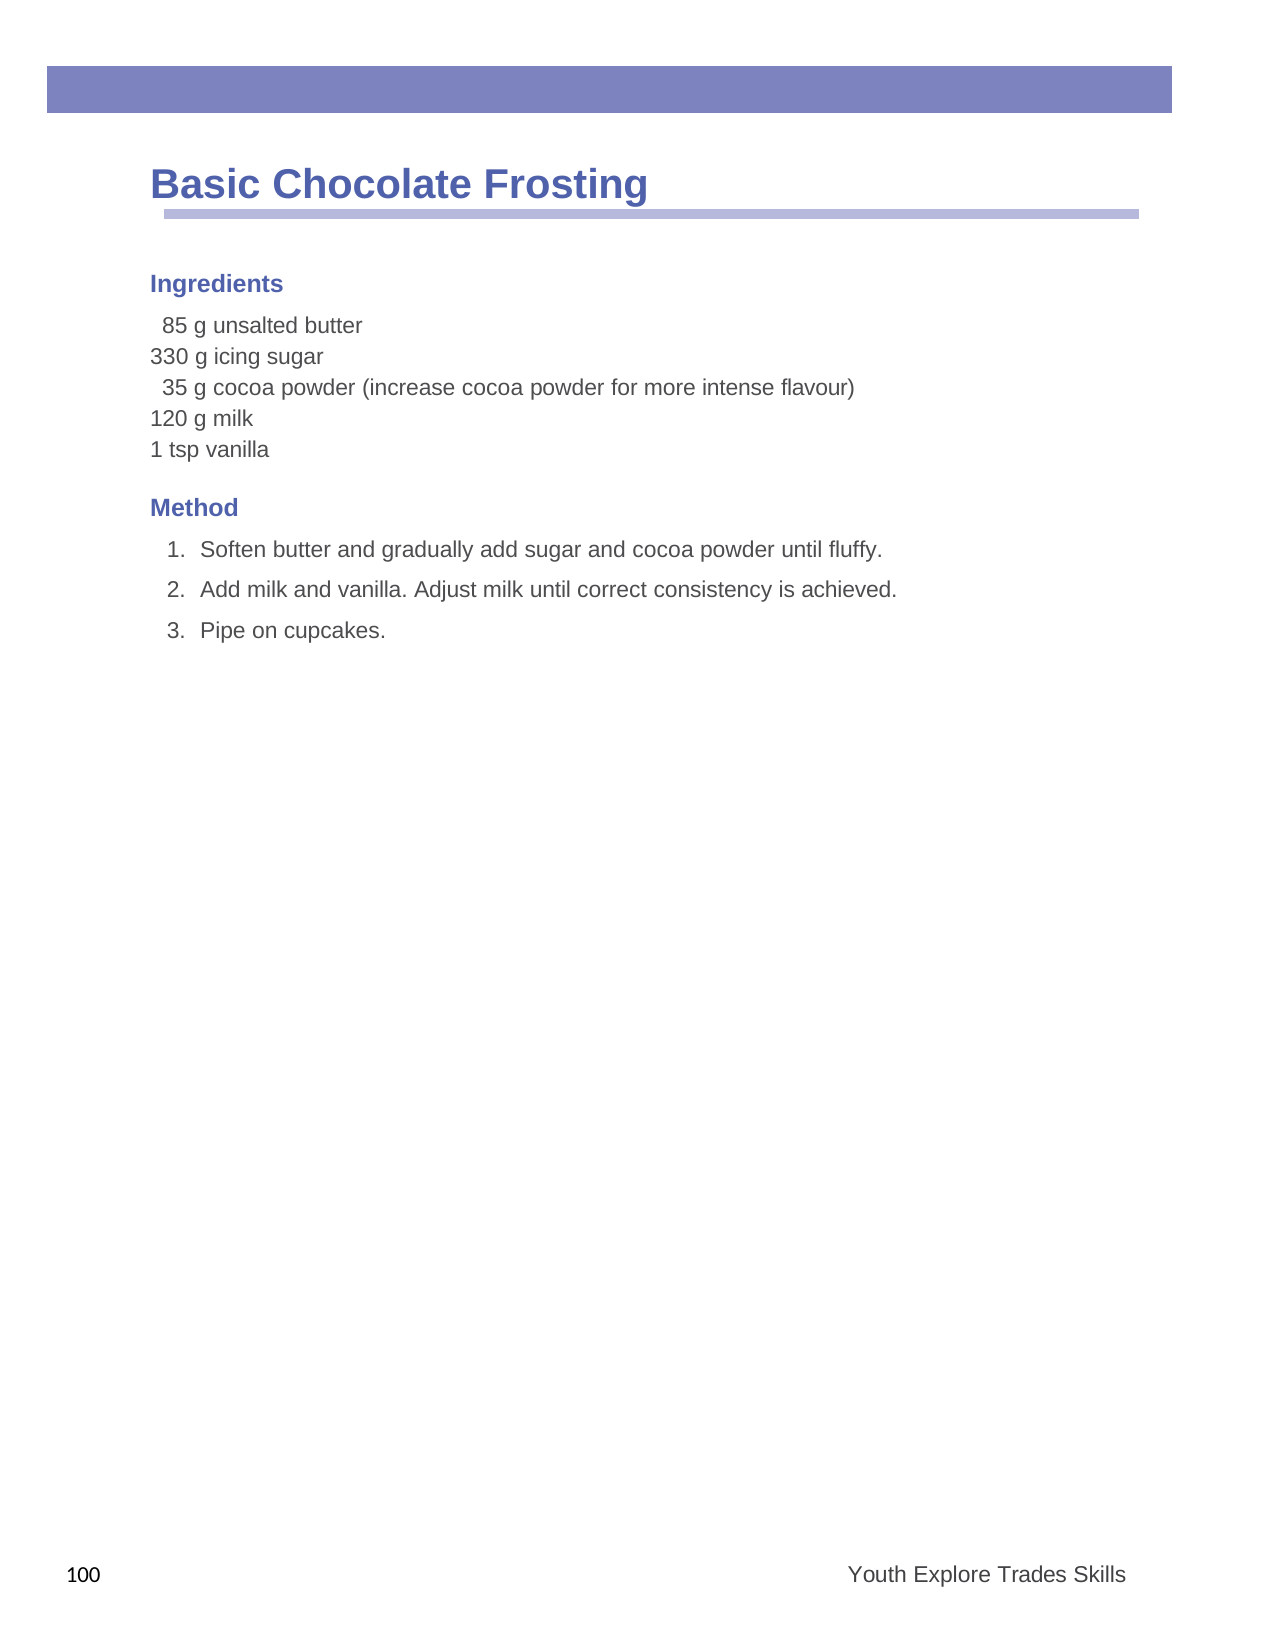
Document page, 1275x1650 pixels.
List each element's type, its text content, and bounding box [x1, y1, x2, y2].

text Ingredients [150, 269, 1183, 298]
list Soften butter and gradually add sugar and cocoa powder until fluffy. [167, 536, 1183, 562]
list Add milk and vanilla. Adjust milk until correct consistency is achieved. [167, 576, 1183, 603]
text Method [150, 493, 1183, 522]
text 1 tsp vanilla [150, 436, 1183, 462]
text Basic Chocolate Frosting [150, 160, 1183, 208]
list Pipe on cupcakes. [167, 617, 1183, 643]
text 85 g unsalted butter 330 g icing sugar [150, 312, 380, 369]
text 35 g cocoa powder (increase cocoa powder for more intense flavour) 120 g milk [150, 374, 886, 431]
